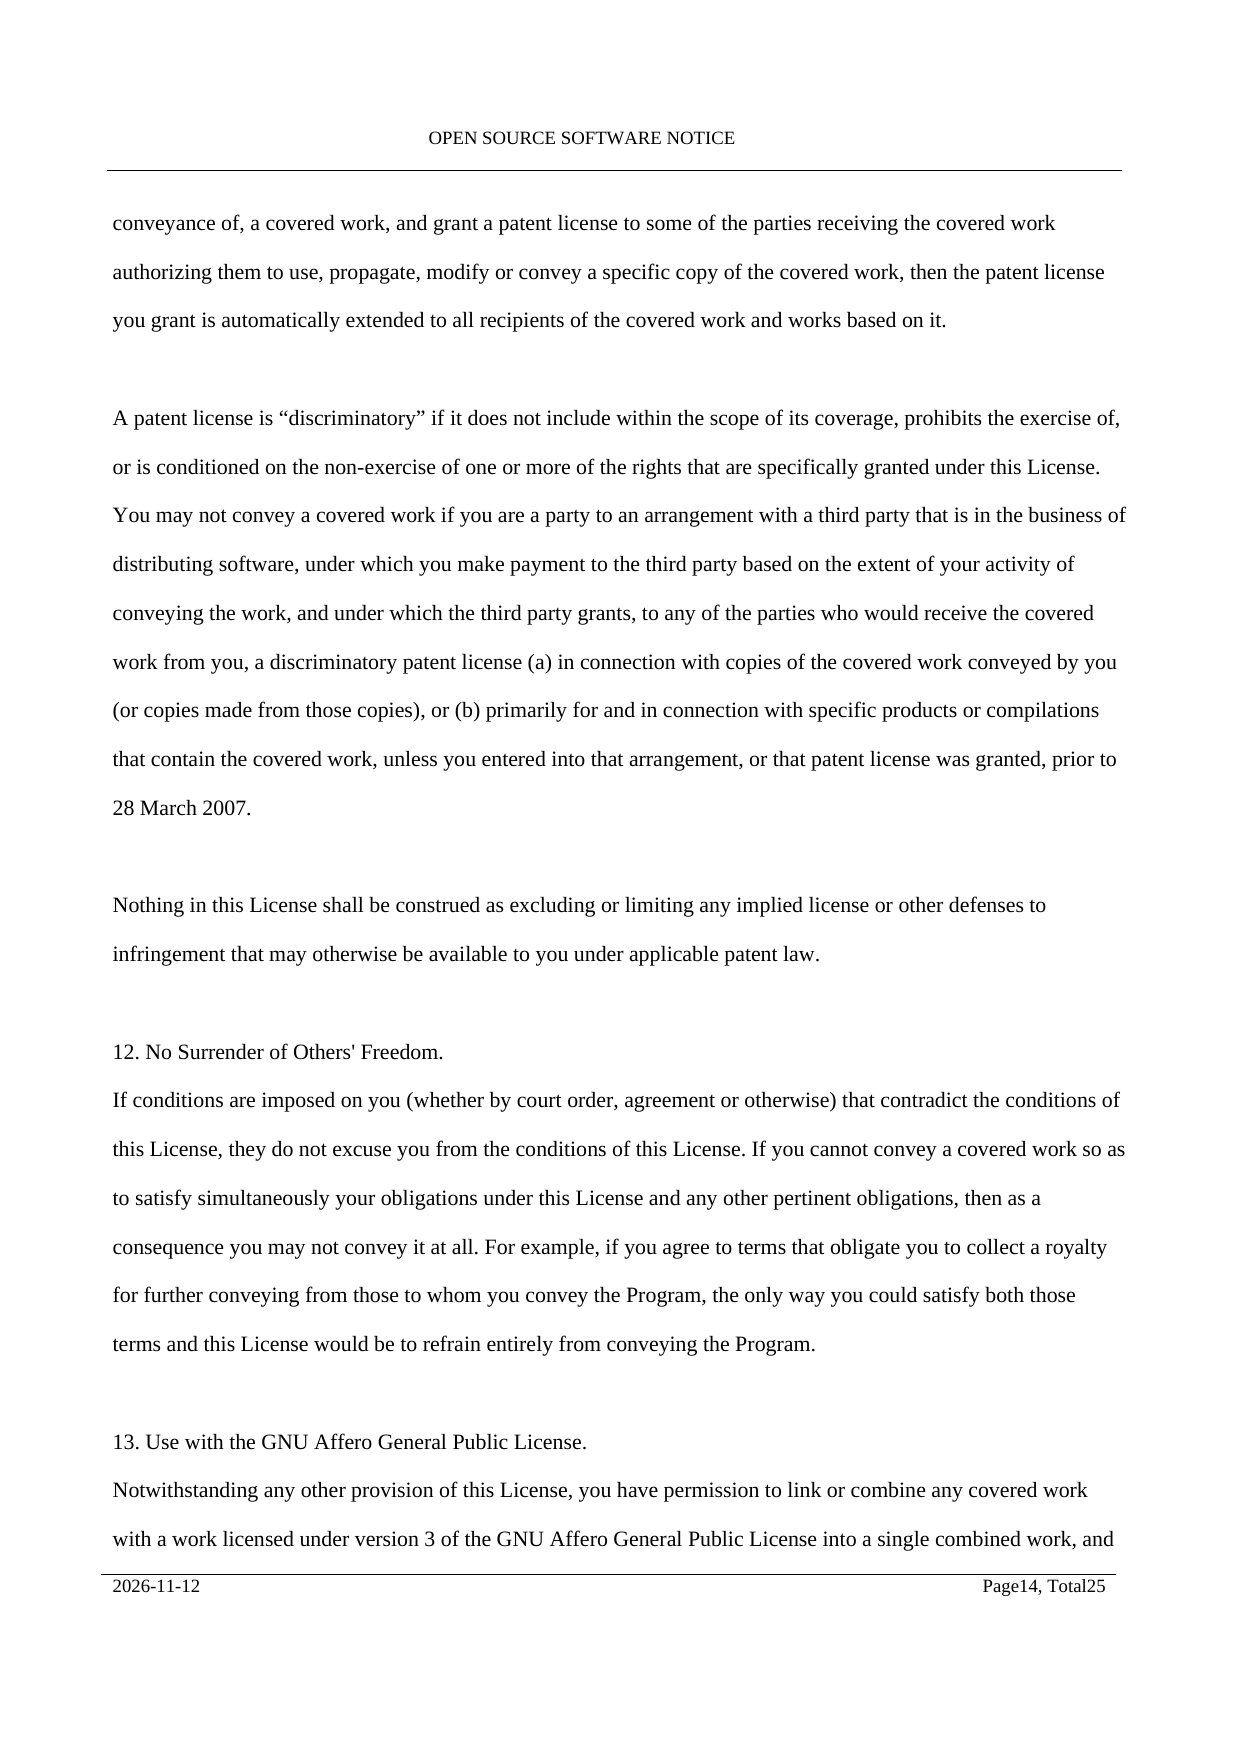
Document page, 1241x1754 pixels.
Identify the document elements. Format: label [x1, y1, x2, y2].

text [112, 206, 1128, 1555]
